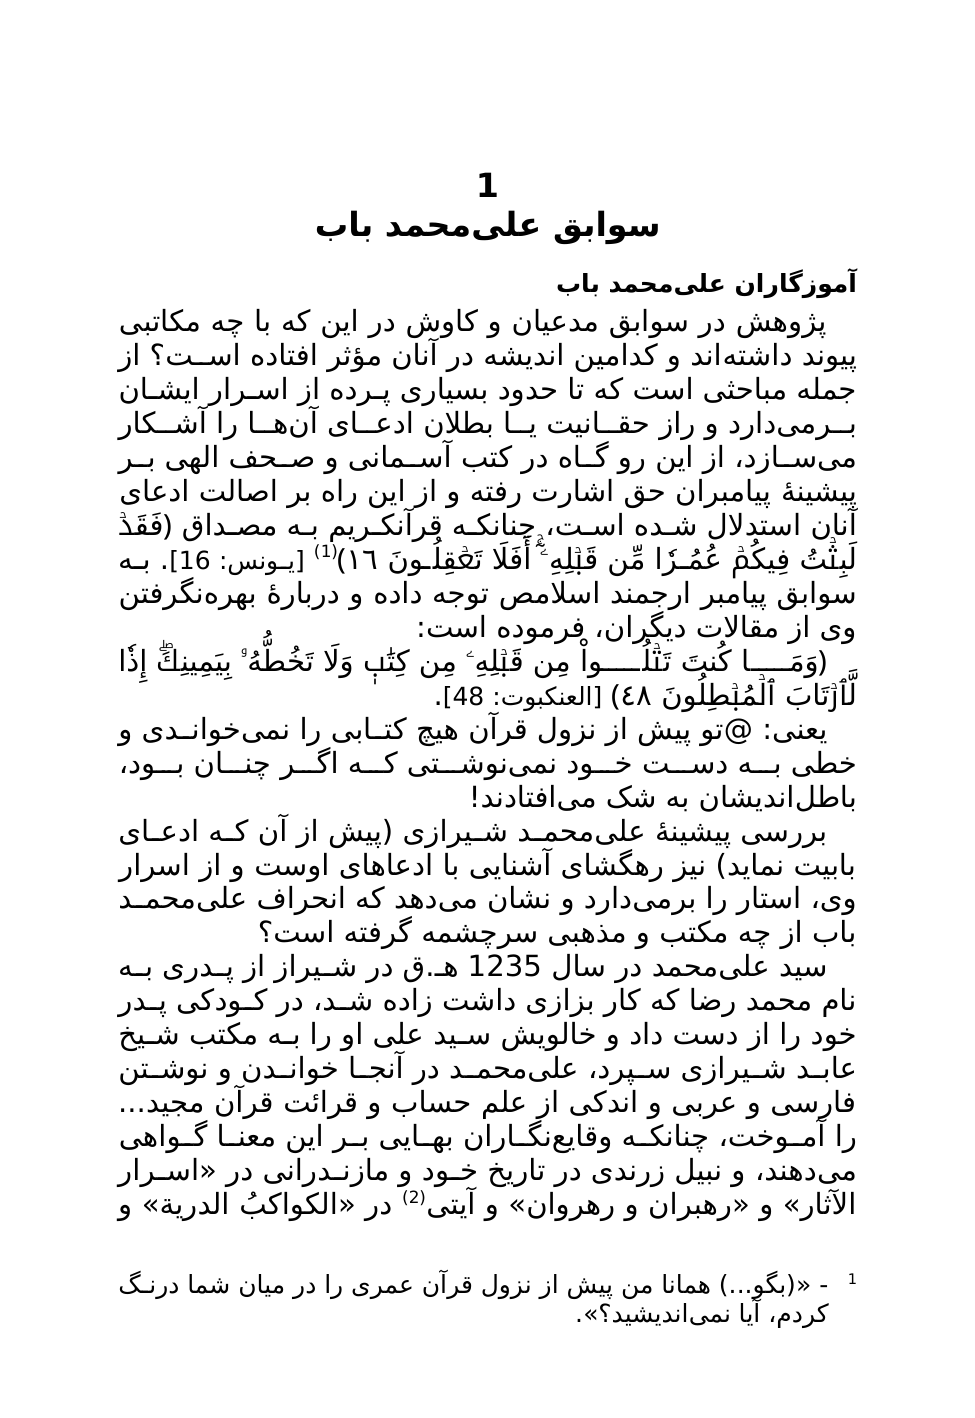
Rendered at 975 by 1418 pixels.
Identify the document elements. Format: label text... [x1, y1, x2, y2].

text 1 سوابق علی‌محمد باب [118, 166, 857, 244]
text ﴿وَمَا كُنتَ تَتۡلُواْ مِن قَبۡلِهِۦ مِن كِتَٰبٖ وَلَا تَخُطُّهُۥ بِيَمِينِكَۖ إِذٗا لَّٱرۡتَابَ ٱلۡمُبۡطِلُونَ ٤٨﴾ [العنکبوت: 48]. [118, 644, 857, 712]
text پژوهش در سوابق مدعیان و کاوش در این که با چه مکاتبی پیوند داشته‌اند و کدامین اندیشه در آنان مؤثر افتاده است؟ از جمله مباحثی است که تا حدود بسیاری پرده از اسرار ایشان برمی‌دارد و راز حقانیت یا بطلان ادعای آن‌ها را آشکار می‌سازد، از این رو گاه در کتب آسمانی و صحف الهی بر پیشینۀ پیامبران حق اشارت رفته و از این راه بر اصالت ادعای آنان استدلال شده است، چنانکه قرآنکریم به مصداق ﴿فَقَدۡ لَبِثۡتُ فِيكُمۡ عُمُرٗا مِّن قَبۡلِهِۦٓۚ أَفَلَا تَعۡقِلُونَ ١٦﴾() [یونس: 16]. به سوابق پیامبر ارجمند اسلامص توجه داده و دربارۀ بهره‌نگرفتن وی از مقالات دیگران، فرموده است: [118, 304, 857, 644]
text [118, 950, 857, 1221]
text بررسی پیشینۀ علی‌محمد شیرازی (پیش از آن که ادعای بابیت نماید) نیز رهگشای آشنایی با ادعاهای اوست و از اسرار وی، استار را برمی‌دارد و نشان می‌دهد که انحراف علی‌محمد باب از چه مکتب و مذهبی سرچشمه گرفته است؟ [118, 814, 857, 950]
text یعنی: @تو پیش از نزول قرآن هیچ کتابی را نمی‌خواندی و خطی به دست خود نمی‌نوشتی که اگر چنان بود، باطل‌اندیشان به شک می‌افتادند! [118, 712, 857, 814]
text آموزگاران علی‌محمد باب [118, 269, 857, 298]
